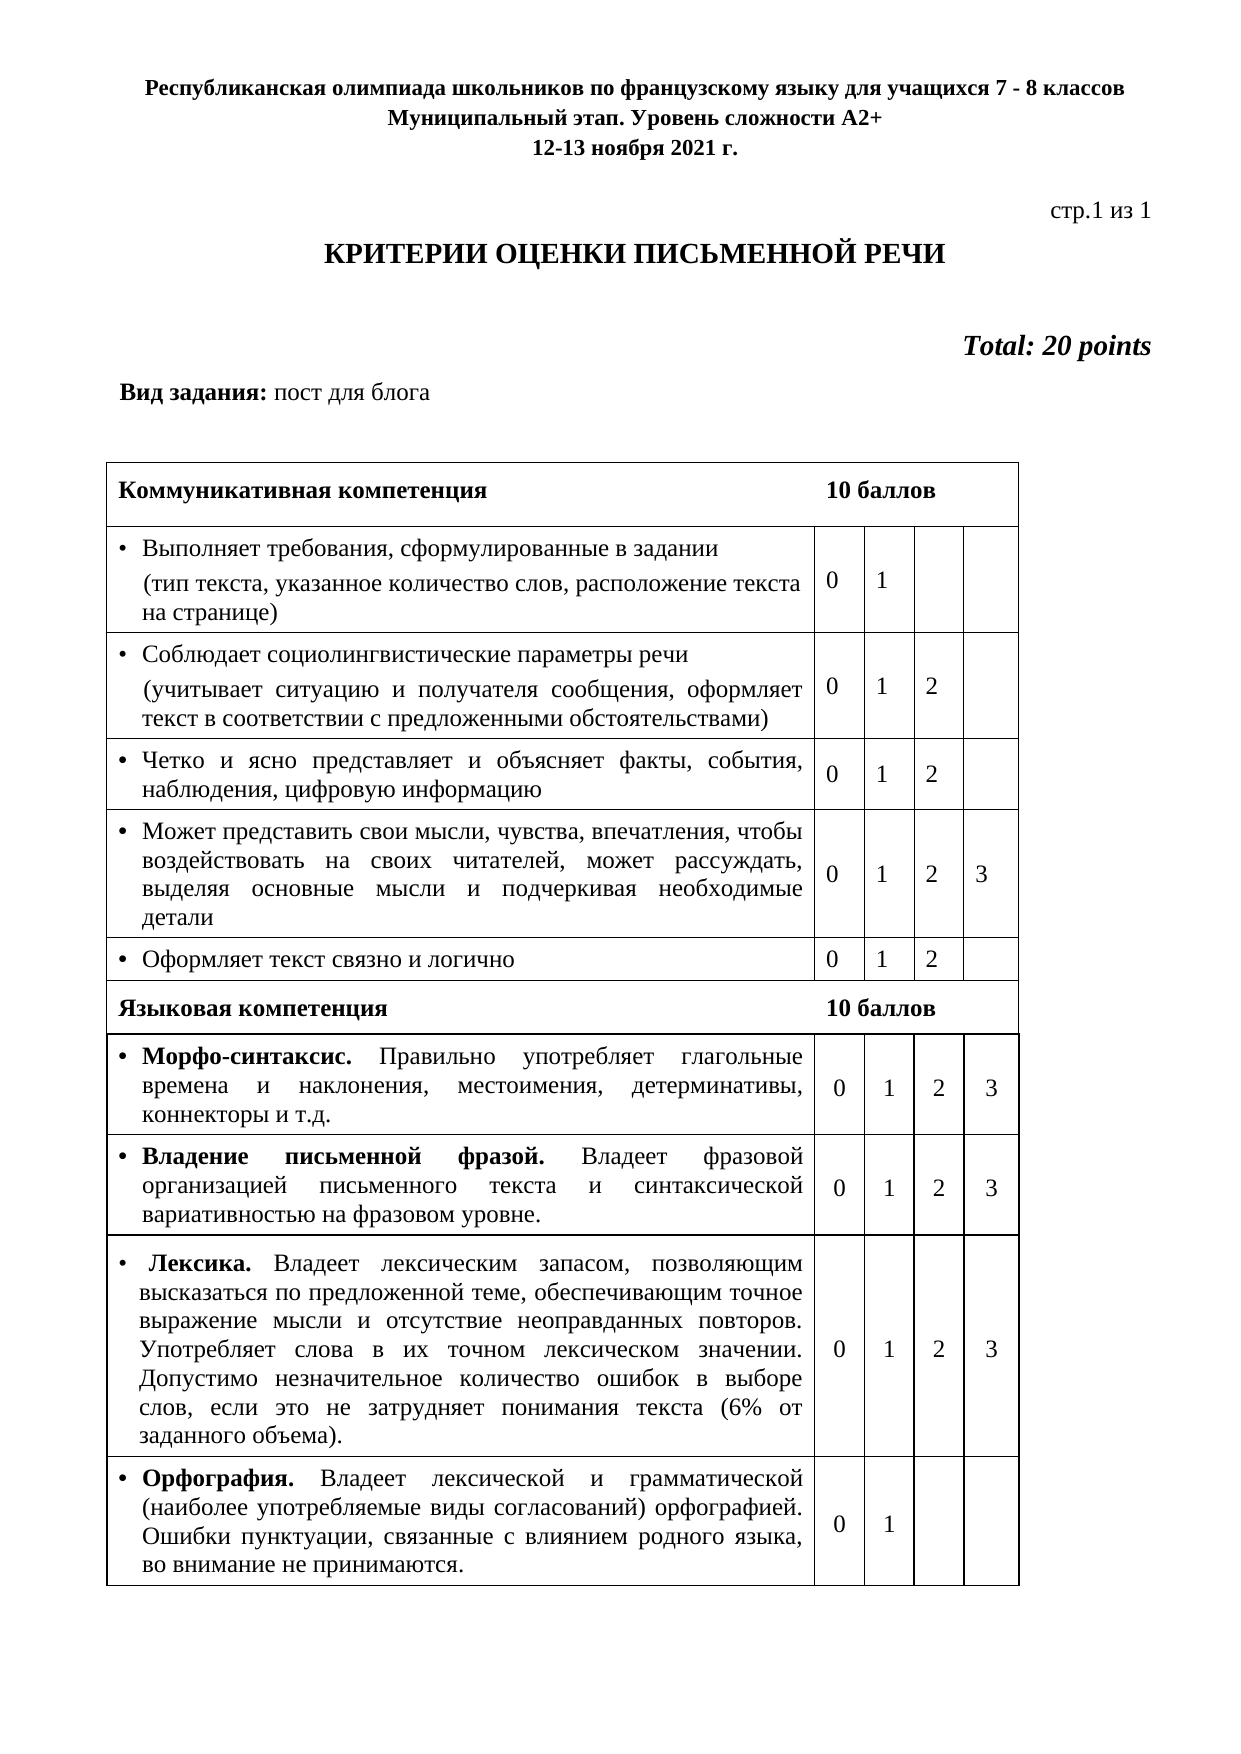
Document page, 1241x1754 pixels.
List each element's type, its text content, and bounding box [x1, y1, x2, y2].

table_cell Может представить свои мысли, чувства, впечатления, чтобы воздействовать на своих читателей, может рассуждать, выделяя основные мысли и подчеркивая необходимые детали [107, 810, 814, 937]
table_cell 0 [815, 633, 864, 738]
table_cell 2 [915, 633, 963, 738]
table_cell Языковая компетенция [107, 981, 814, 1033]
table_cell Владение письменной фразой. Владеет фразовой организацией письменного текста и синтаксической вариативностью на фразовом уровне. [108, 1135, 814, 1234]
table_cell 0 [815, 527, 864, 632]
table_cell 2 [915, 1236, 963, 1456]
table_cell 3 [964, 810, 1018, 937]
table_cell Соблюдает социолингвистические параметры речи (учитывает ситуацию и получателя сообщения, оформляет текст в соответствии с предложенными обстоятельствами) [107, 633, 814, 738]
table_cell 2 [915, 938, 963, 979]
table_cell [965, 1457, 1018, 1584]
table_cell Четко и ясно представляет и объясняет факты, события, наблюдения, цифровую информацию [107, 739, 814, 809]
table_header Коммуникативная компетенция [107, 463, 814, 526]
table_cell 1 [865, 1457, 913, 1584]
text Total: 20 points [118, 328, 1152, 362]
table_cell Выполняет требования, сформулированные в задании (тип текста, указанное количество слов, расположение текста на странице) [107, 527, 814, 632]
table_cell 1 [865, 810, 914, 937]
table_cell 0 [815, 1135, 864, 1234]
table_cell 1 [865, 1236, 913, 1456]
table_cell 1 [865, 1135, 913, 1234]
table_cell [964, 527, 1018, 632]
table_cell [964, 739, 1018, 809]
table_cell 3 [965, 1236, 1018, 1456]
table_cell 0 [815, 739, 864, 809]
text Вид задания: пост для блога [119, 377, 1152, 405]
table_cell 1 [865, 1035, 913, 1134]
table_cell 2 [915, 739, 963, 809]
table_cell 1 [865, 527, 914, 632]
table_cell 0 [815, 810, 864, 937]
table_cell Орфография. Владеет лексической и грамматической (наиболее употребляемые виды согласований) орфографией. Ошибки пунктуации, связанные с влиянием родного языка, во внимание не принимаются. [108, 1457, 814, 1584]
table_cell 3 [965, 1135, 1018, 1234]
table_cell Оформляет текст связно и логично [107, 938, 814, 979]
table_cell 0 [815, 1035, 864, 1134]
table_cell 1 [865, 633, 914, 738]
table_cell 0 [815, 938, 864, 979]
table_cell 1 [865, 938, 914, 979]
table_cell [915, 527, 963, 632]
table_header 10 баллов [815, 463, 1018, 526]
table_cell 3 [965, 1035, 1018, 1134]
table_cell 2 [915, 1035, 963, 1134]
table_cell 1 [865, 739, 914, 809]
table_cell 0 [815, 1236, 864, 1456]
text КРИТЕРИИ ОЦЕНКИ ПИСЬМЕННОЙ РЕЧИ [118, 236, 1152, 269]
table_cell 10 баллов [815, 981, 1018, 1033]
table_cell [964, 938, 1018, 979]
table_cell • Лексика. Владеет лексическим запасом, позволяющим высказаться по предложенной теме, обеспечивающим точное выражение мысли и отсутствие неоправданных повторов. Употребляет слова в их точном лексическом значении. Допустимо незначительное количество ошибок в выборе слов, если это не затрудняет понимания текста (6% от заданного объема). [108, 1236, 814, 1456]
table_cell 2 [915, 810, 963, 937]
table_cell [915, 1457, 963, 1584]
table_cell [964, 633, 1018, 738]
table_cell 2 [915, 1135, 963, 1234]
table_cell Морфо-синтаксис. Правильно употребляет глагольные времена и наклонения, местоимения, детерминативы, коннекторы и т.д. [108, 1035, 814, 1134]
table_cell 0 [815, 1457, 864, 1584]
